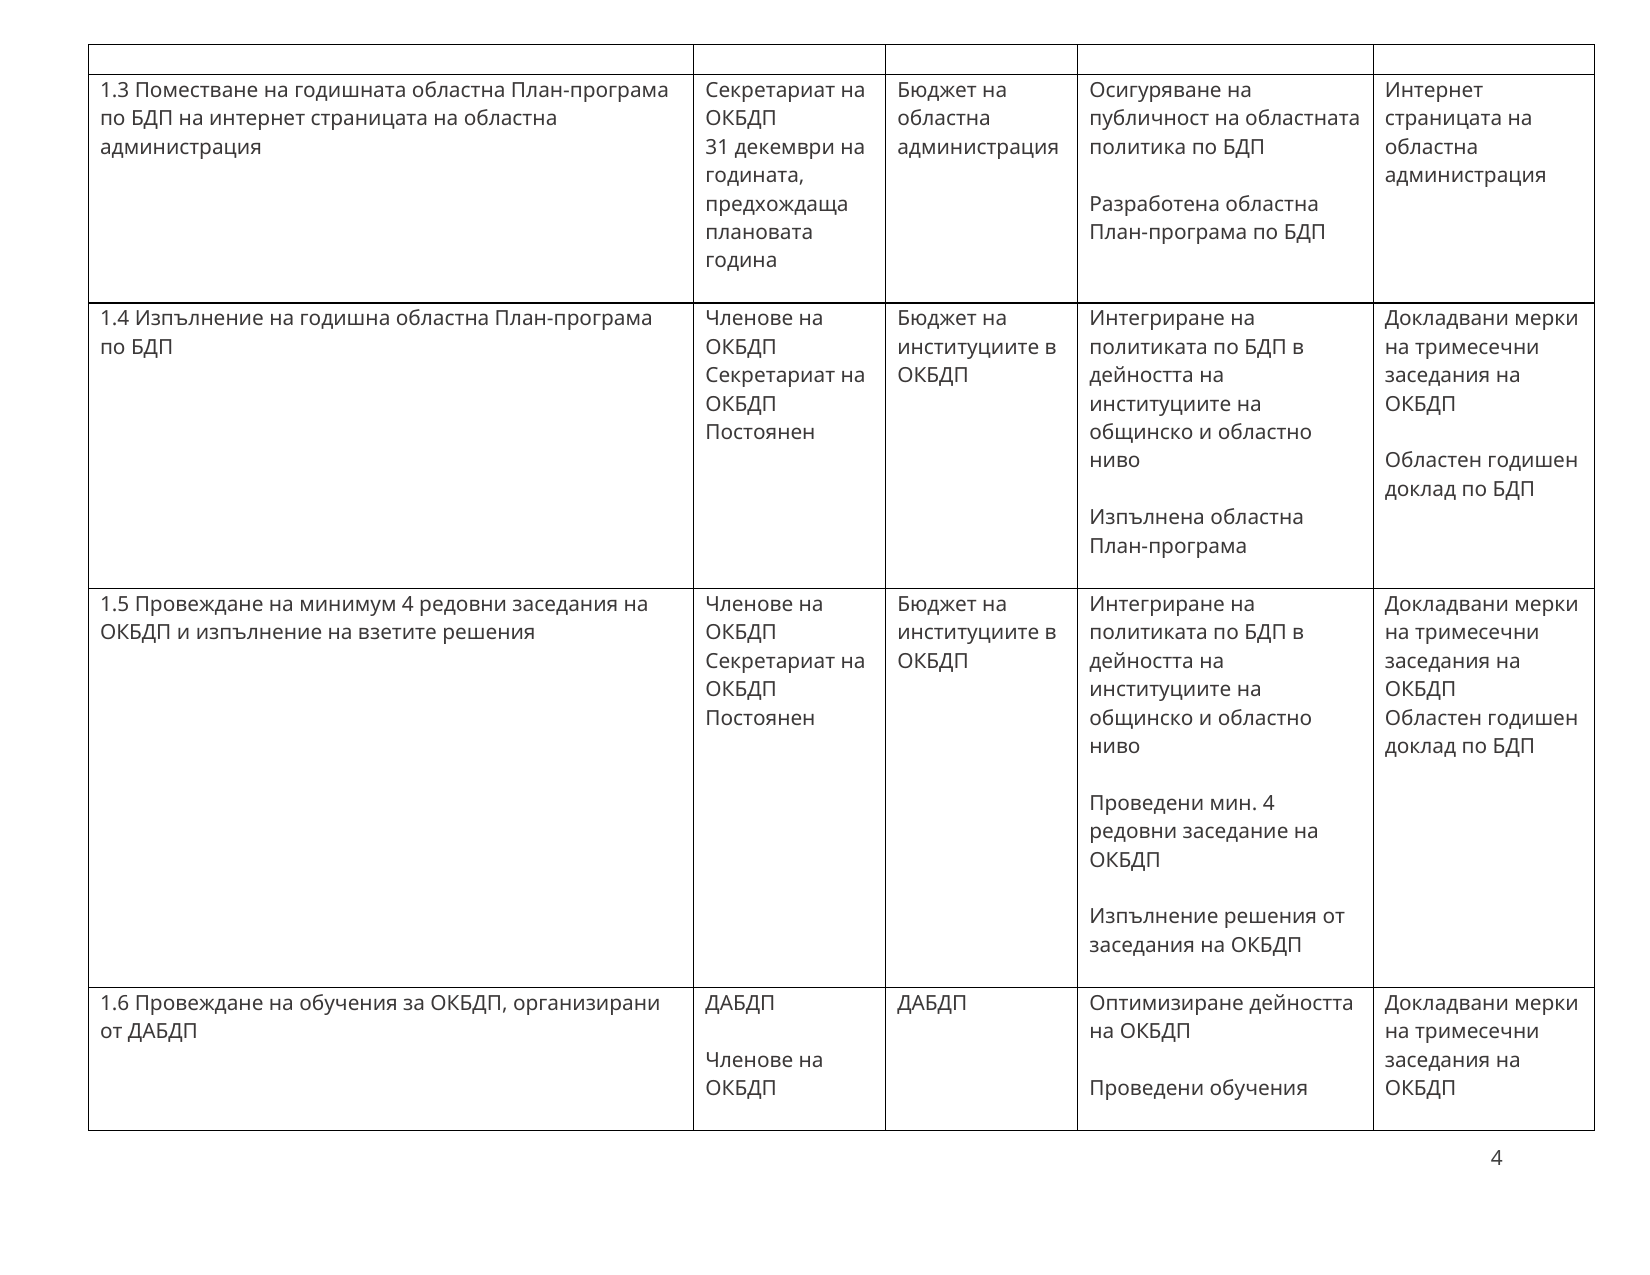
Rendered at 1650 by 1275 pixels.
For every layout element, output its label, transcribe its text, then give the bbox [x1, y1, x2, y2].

table_cell Докладвани мерки на тримесечни заседания на ОКБДП Областен годишен доклад по БДП [1374, 304, 1594, 588]
table_cell Секретариат на ОКБДП 31 декември на годината, предхождаща плановата година [694, 75, 885, 302]
table_cell Докладвани мерки на тримесечни заседания на ОКБДП Областен годишен доклад по БДП [1374, 589, 1594, 987]
table_cell Членове на ОКБДП Секретариат на ОКБДП Постоянен [694, 589, 885, 987]
table_cell 1.4 Изпълнение на годишна областна План-програма по БДП [89, 304, 693, 588]
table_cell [694, 988, 885, 1130]
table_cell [1078, 45, 1373, 74]
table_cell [886, 75, 1077, 302]
table_cell Интегриране на политиката по БДП в дейността на институциите на общинско и областно ниво Проведени мин. 4 редовни заседание на ОКБДП Изпълнение решения от заседания на ОКБДП [1078, 589, 1373, 987]
table_cell Осигуряване на публичност на областната политика по БДП Разработена областна План-програма по БДП [1078, 75, 1373, 302]
table_cell 1.3 Поместване на годишната областна План-програма по БДП на интернет страницата на областна администрация [89, 75, 693, 302]
table_cell ДАБДП [886, 988, 1077, 1130]
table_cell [1374, 45, 1594, 74]
table_cell Членове на ОКБДП Секретариат на ОКБДП Постоянен [694, 304, 885, 588]
table_cell Бюджет на институциите в ОКБДП [886, 589, 1077, 987]
table_cell Интегриране на политиката по БДП в дейността на институциите на общинско и областно ниво Изпълнена областна План-програма [1078, 304, 1373, 588]
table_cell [89, 988, 693, 1130]
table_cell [1078, 988, 1373, 1130]
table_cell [886, 45, 1077, 74]
table_cell Интернет страницата на областна администрация [1374, 75, 1594, 302]
table_cell Бюджет на институциите в ОКБДП [886, 304, 1077, 588]
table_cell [1374, 988, 1594, 1130]
table_cell 1.5 Провеждане на минимум 4 редовни заседания на ОКБДП и изпълнение на взетите решения [89, 589, 693, 987]
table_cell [89, 45, 693, 74]
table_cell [694, 45, 885, 74]
